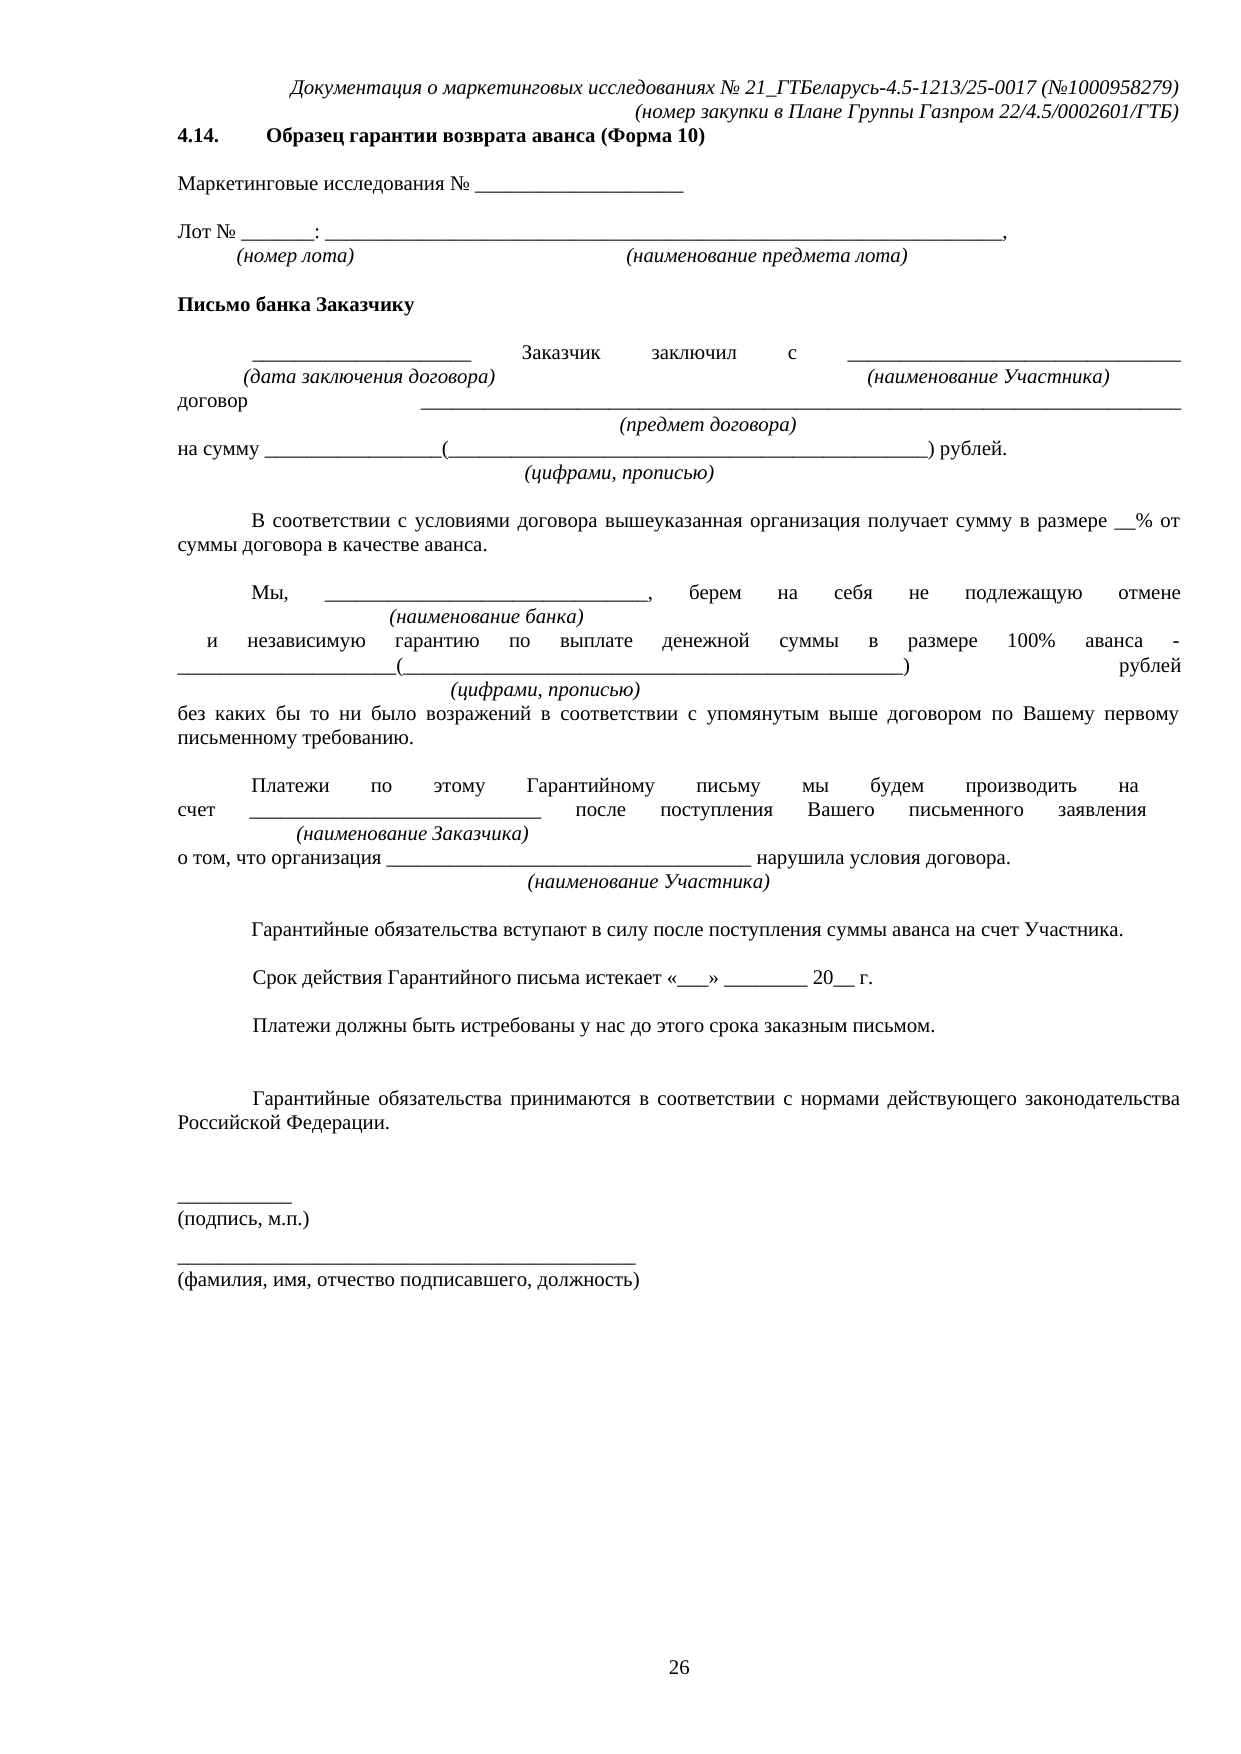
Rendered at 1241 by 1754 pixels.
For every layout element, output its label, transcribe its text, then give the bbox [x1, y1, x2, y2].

text ___________ [177, 1182, 1181, 1206]
text (наименование Участника) [177, 869, 1181, 893]
text Гарантийные обязательства принимаются в соответствии с нормами действующего законодательства Российской Федерации. [177, 1086, 1181, 1134]
text _____________________ Заказчик заключил с ________________________________ (дата заключения договора) (наименование Участника) [177, 340, 1181, 388]
text Платежи по этому Гарантийному письму мы будем производить на счет ____________________________ после поступления Вашего письменного заявления (наименование Заказчика) [177, 773, 1181, 845]
text без каких бы то ни было возражений в соответствии с упомянутым выше договором по Вашему первому письменному требованию. [177, 701, 1181, 749]
text договор _________________________________________________________________________ (предмет договора) [177, 388, 1181, 436]
text на сумму _________________(______________________________________________) рублей. [177, 436, 1181, 460]
text и независимую гарантию по выплате денежной суммы в размере 100% аванса - _____________________(________________________________________________) рублей (цифрами, прописью) [177, 628, 1181, 701]
text (подпись, м.п.) [177, 1206, 1181, 1230]
text В соответствии с условиями договора вышеуказанная организация получает сумму в размере __% от суммы договора в качестве аванса. [177, 508, 1181, 556]
text (номер лота) (наименование предмета лота) [177, 243, 1181, 267]
text о том, что организация ___________________________________ нарушила условия договора. [177, 845, 1181, 869]
list Образец гарантии возврата аванса (Форма 10) [177, 123, 1181, 147]
text Платежи должны быть истребованы у нас до этого срока заказным письмом. [177, 1013, 1181, 1037]
text Мы, _______________________________, берем на себя не подлежащую отмене (наименование банка) [177, 580, 1181, 628]
text (фамилия, имя, отчество подписавшего, должность) [177, 1267, 1181, 1291]
text Маркетинговые исследования № ____________________ [177, 171, 1181, 195]
text Лот № _______: _________________________________________________________________, [177, 219, 1181, 243]
text Письмо банка Заказчику [177, 292, 1181, 316]
text Срок действия Гарантийного письма истекает «___» ________ 20__ г. [177, 965, 1181, 989]
text Гарантийные обязательства вступают в силу после поступления суммы аванса на счет Участника. [177, 917, 1181, 941]
text (цифрами, прописью) [177, 460, 1181, 484]
text ____________________________________________ [177, 1242, 1181, 1267]
